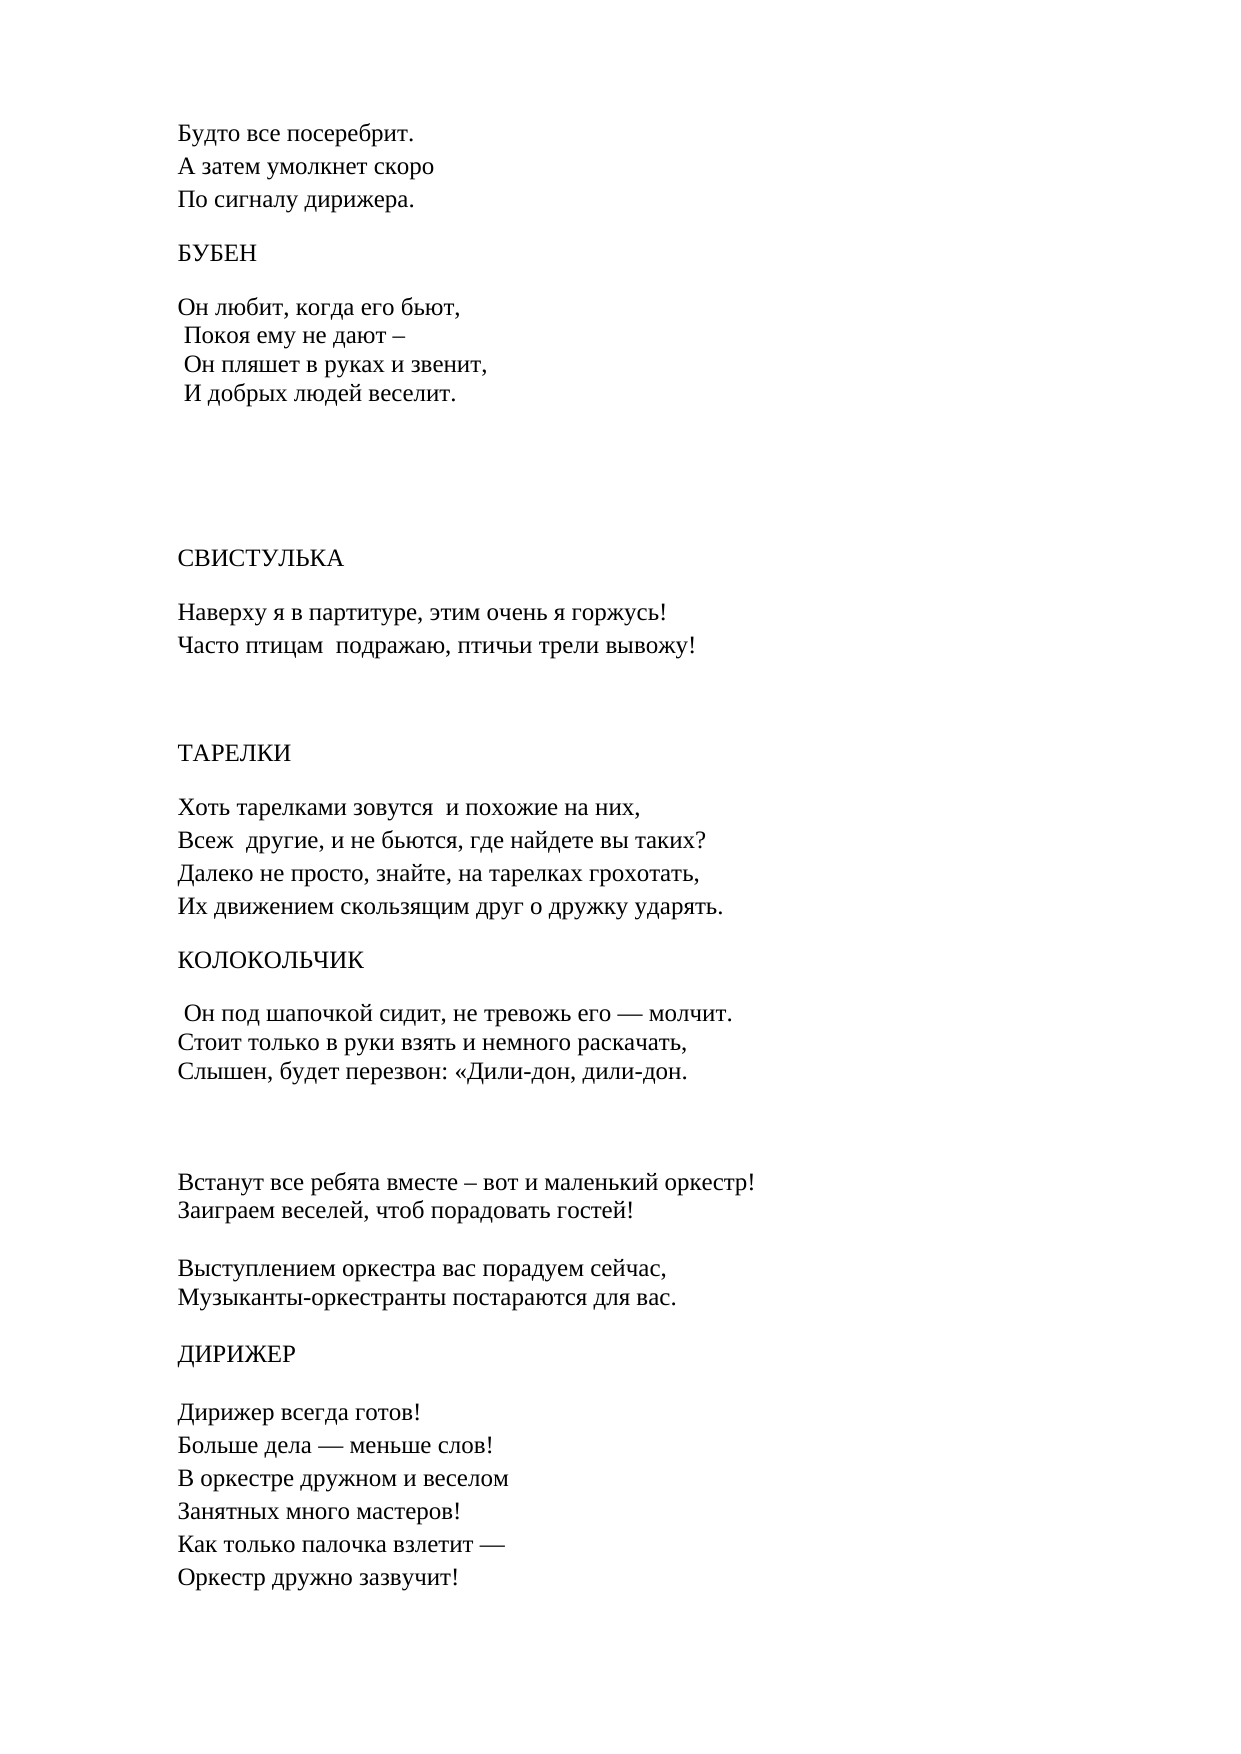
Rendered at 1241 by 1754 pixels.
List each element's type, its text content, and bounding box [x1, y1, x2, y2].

text Он под шапочкой сидит, не тревожь его — молчит. [177, 998, 1152, 1027]
text Хоть тарелками зовутся и похожие на них, Всеж другие, и не бьются, где найдете вы таких? Далеко не просто, знайте, на тарелках грохотать, Их движением скользящим друг о дружку ударять. [177, 792, 1152, 919]
text И добрых людей веселит. [177, 378, 1152, 407]
text Наверху я в партитуре, этим очень я горжусь! Часто птицам подражаю, птичьи трели вывожу! [177, 597, 1152, 659]
text Покоя ему не дают – [177, 321, 1152, 349]
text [177, 118, 1152, 213]
text Он любит, когда его бьют, [177, 292, 1152, 321]
text КОЛОКОЛЬЧИК [177, 945, 1152, 973]
text Встанут все ребята вместе – вот и маленький оркестр! Заиграем веселей, чтоб порадовать гостей! Выступлением оркестра вас порадуем сейчас, Музыканты-оркестранты постараются для вас. [177, 1167, 1152, 1310]
text Слышен, будет перезвон: «Дили-дон, дили-дон. [177, 1056, 1152, 1113]
text БУБЕН [177, 238, 1152, 267]
text Он пляшет в руках и звенит, [177, 349, 1152, 378]
text ДИРИЖЕР [177, 1339, 1152, 1368]
text ТАРЕЛКИ [177, 738, 1152, 767]
text СВИСТУЛЬКА [177, 543, 1152, 572]
text Дирижер всегда готов! Больше дела — меньше слов! В оркестре дружном и веселом Занятных много мастеров! Как только палочка взлетит — Оркестр дружно зазвучит! [177, 1397, 1152, 1591]
text Стоит только в руки взять и немного раскачать, [177, 1027, 1152, 1056]
